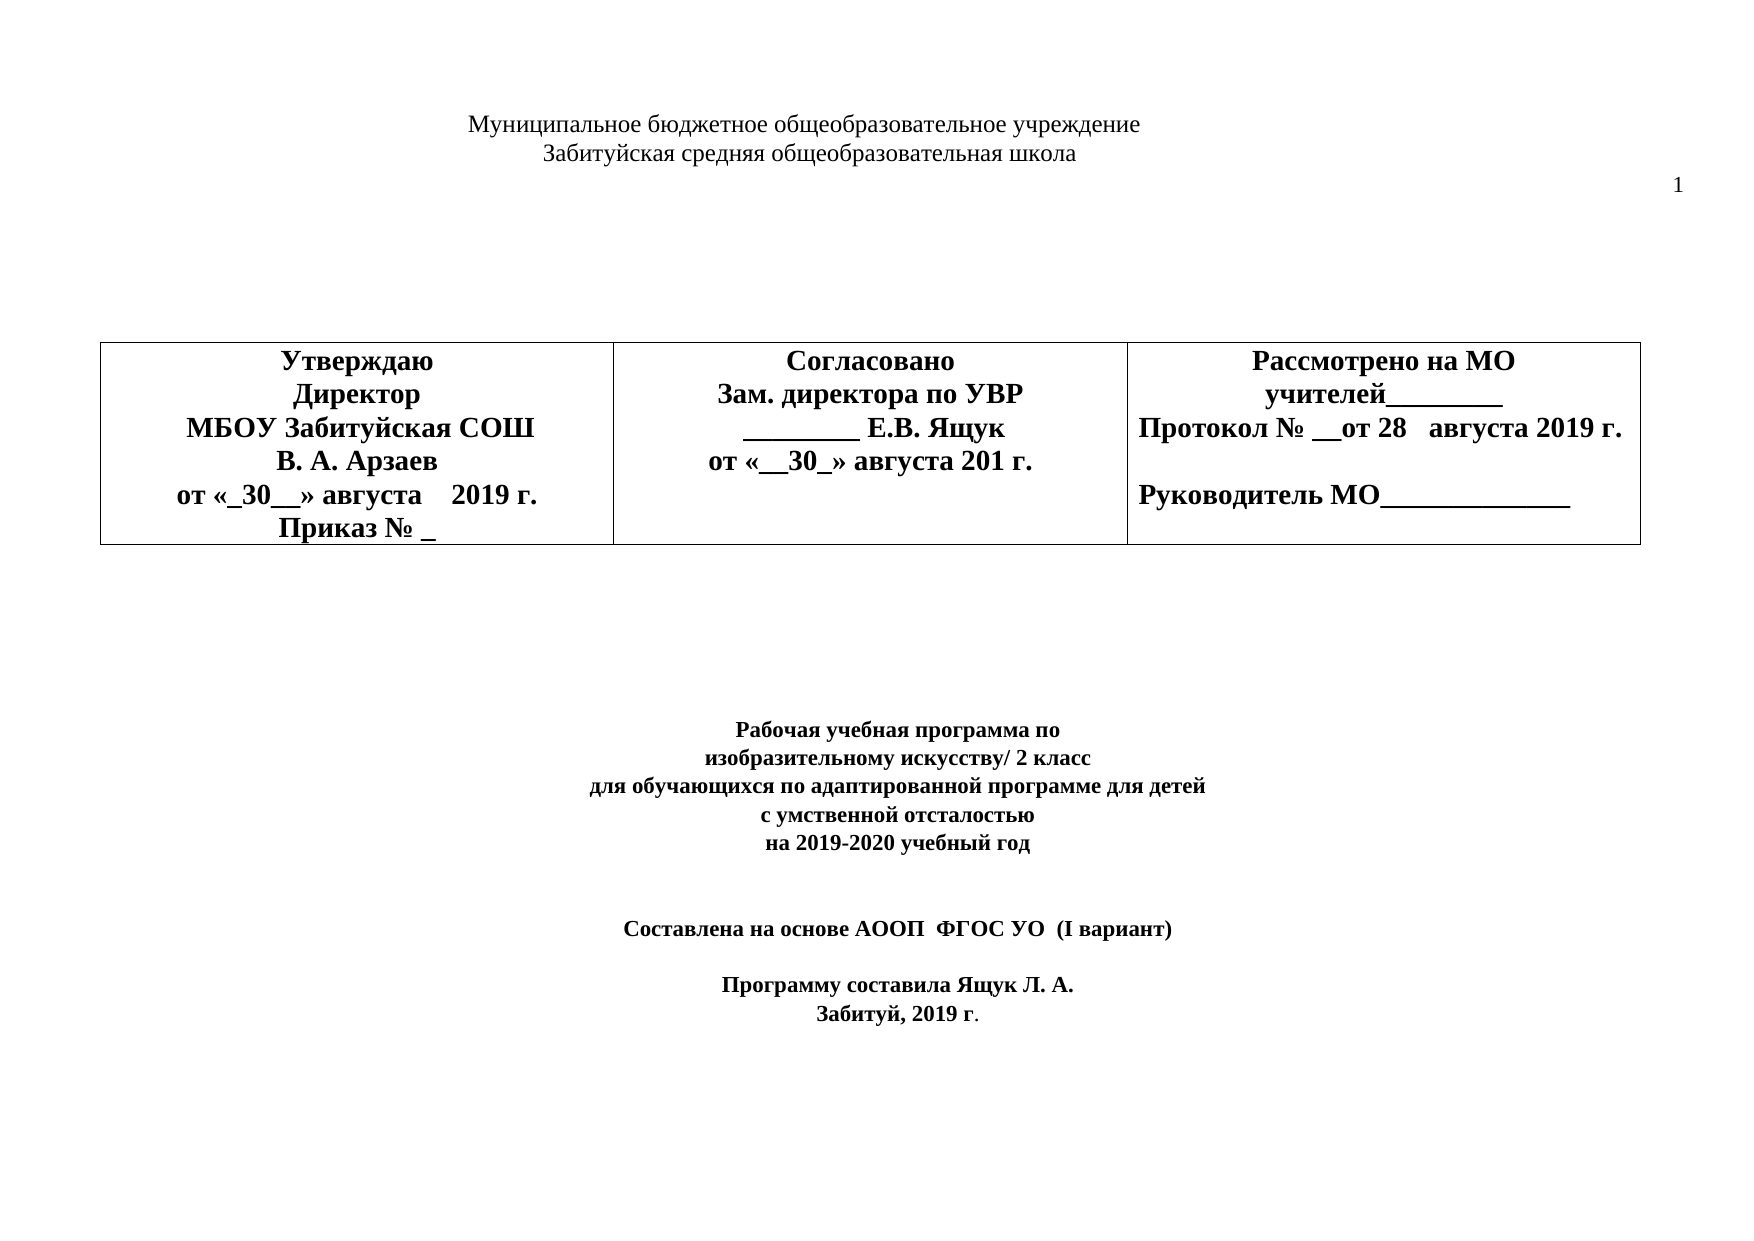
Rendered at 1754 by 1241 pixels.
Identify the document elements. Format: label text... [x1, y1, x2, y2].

text Забитуй, 2019 г. [111, 1000, 1684, 1026]
text Забитуйская средняя общеобразовательная школа [111, 142, 1684, 167]
text для обучающихся по адаптированной программе для детей [111, 772, 1684, 799]
text с умственной отсталостью [111, 801, 1684, 827]
text Муниципальное бюджетное общеобразовательное учреждение [111, 112, 1684, 137]
text Программу составила Ящук Л. А. [111, 972, 1684, 998]
text 1 [1672, 171, 1686, 198]
table_header Рассмотрено на МО учителей________ Протокол № __от 28 августа 2019 г. Руководитель МО_____________ [1128, 343, 1640, 544]
table_header Согласовано Зам. директора по УВР ________ Е.В. Ящук от «__30_» августа 201 г. [614, 343, 1127, 544]
text Составлена на основе АООП ФГОС УО (I вариант) [111, 915, 1684, 941]
text изобразительному искусству/ 2 класс [111, 744, 1684, 770]
text Рабочая учебная программа по [111, 716, 1684, 742]
table_header Утверждаю Директор МБОУ Забитуйская СОШ В. А. Арзаев от «_30__» августа 2019 г. Приказ № _ [101, 343, 613, 544]
text на 2019-2020 учебный год [111, 829, 1684, 856]
